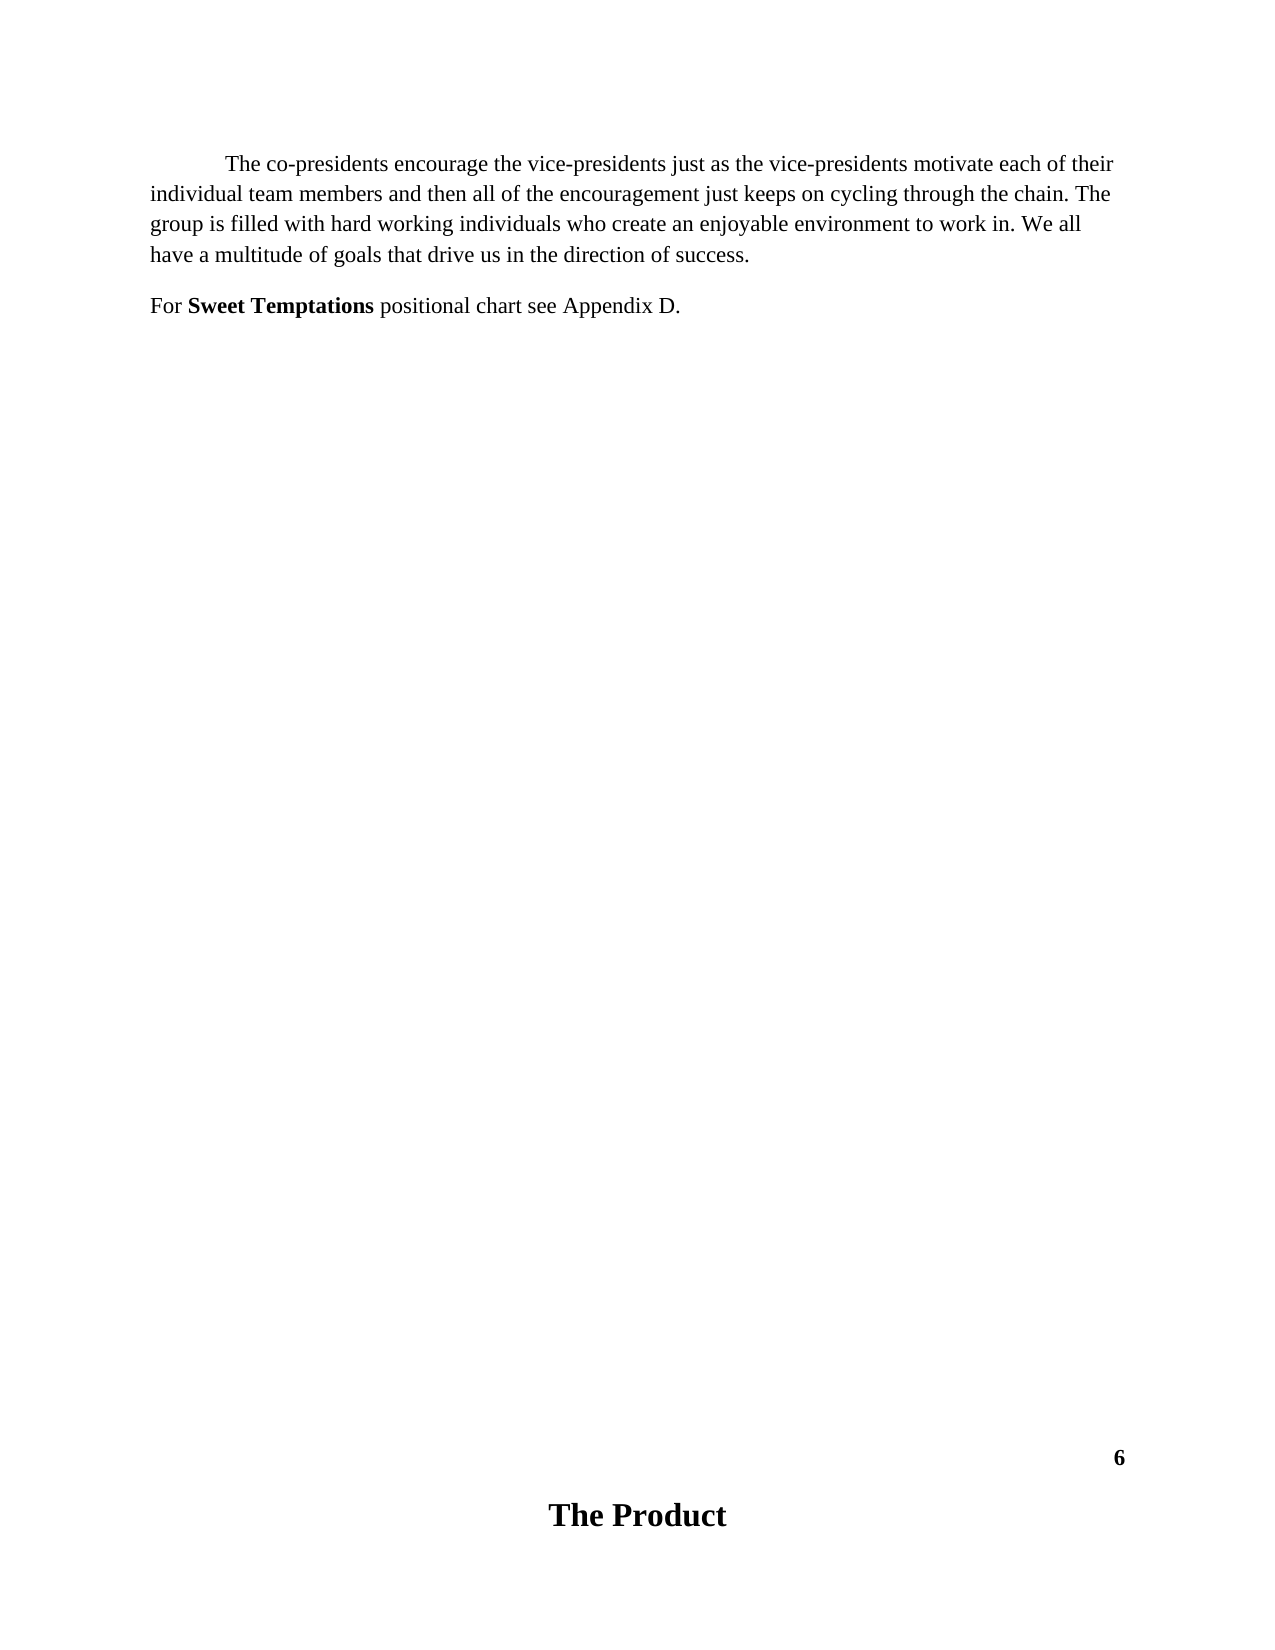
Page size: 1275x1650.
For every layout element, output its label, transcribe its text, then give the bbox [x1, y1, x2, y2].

text For Sweet Temptations positional chart see Appendix D. [150, 292, 1125, 318]
text The co-presidents encourage the vice-presidents just as the vice-presidents motivate each of their individual team members and then all of the encouragement just keeps on cycling through the chain. The group is filled with hard working individuals who create an enjoyable environment to work in. We all have a multitude of goals that drive us in the direction of success. [150, 150, 1125, 267]
text The Product [150, 1495, 1125, 1533]
text 6 [150, 1444, 1125, 1470]
